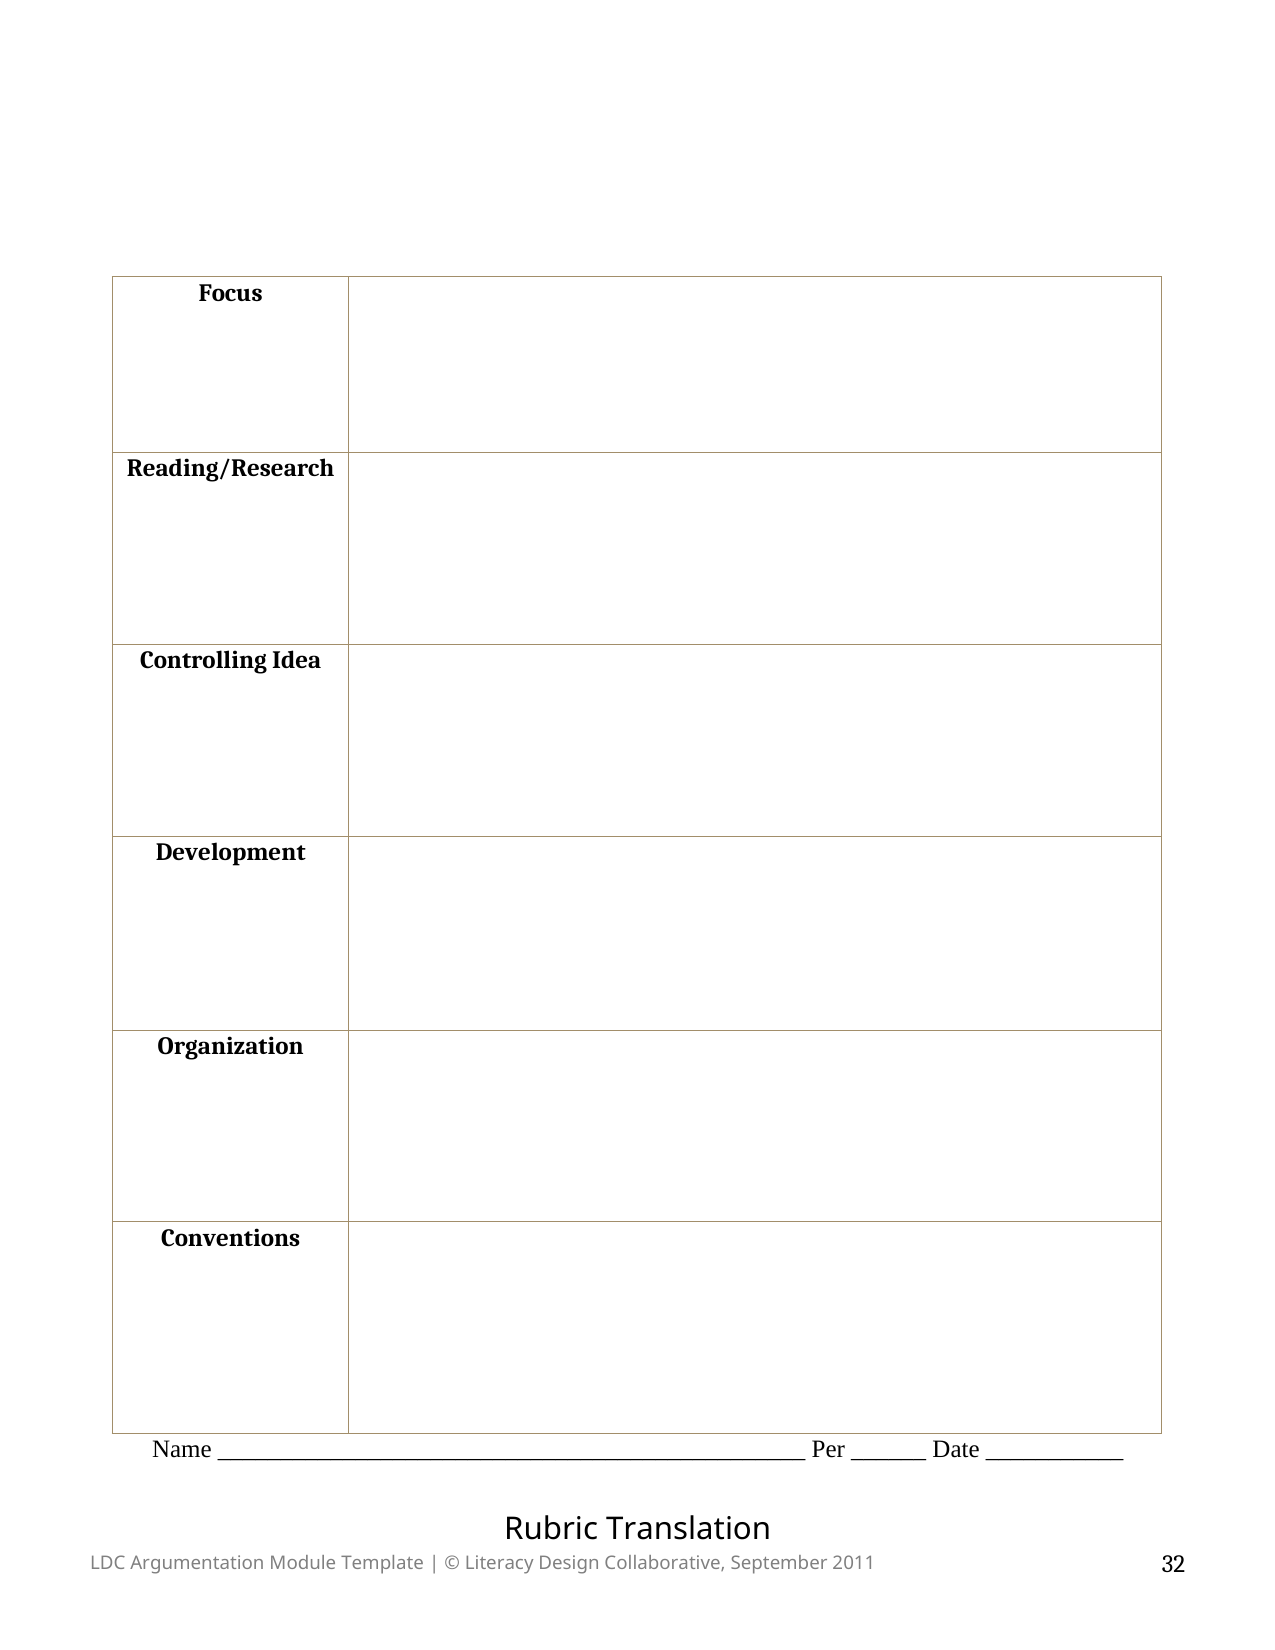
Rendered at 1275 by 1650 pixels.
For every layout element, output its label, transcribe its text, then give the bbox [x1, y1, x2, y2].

table_cell Development [113, 837, 348, 1030]
table_cell [349, 1222, 1161, 1433]
table_header Focus [113, 277, 348, 452]
text Rubric Translation [90, 1506, 1185, 1548]
table_cell Organization [113, 1031, 348, 1221]
text Name _______________________________________________ Per ______ Date ___________ [90, 407, 1185, 1463]
table_cell [349, 645, 1161, 836]
table_cell [349, 837, 1161, 1030]
table_cell [349, 453, 1161, 644]
table_cell [349, 1031, 1161, 1221]
table_cell Controlling Idea [113, 645, 348, 836]
table_cell Reading/Research [113, 453, 348, 644]
table_header [349, 277, 1161, 452]
table_cell Conventions [113, 1222, 348, 1433]
